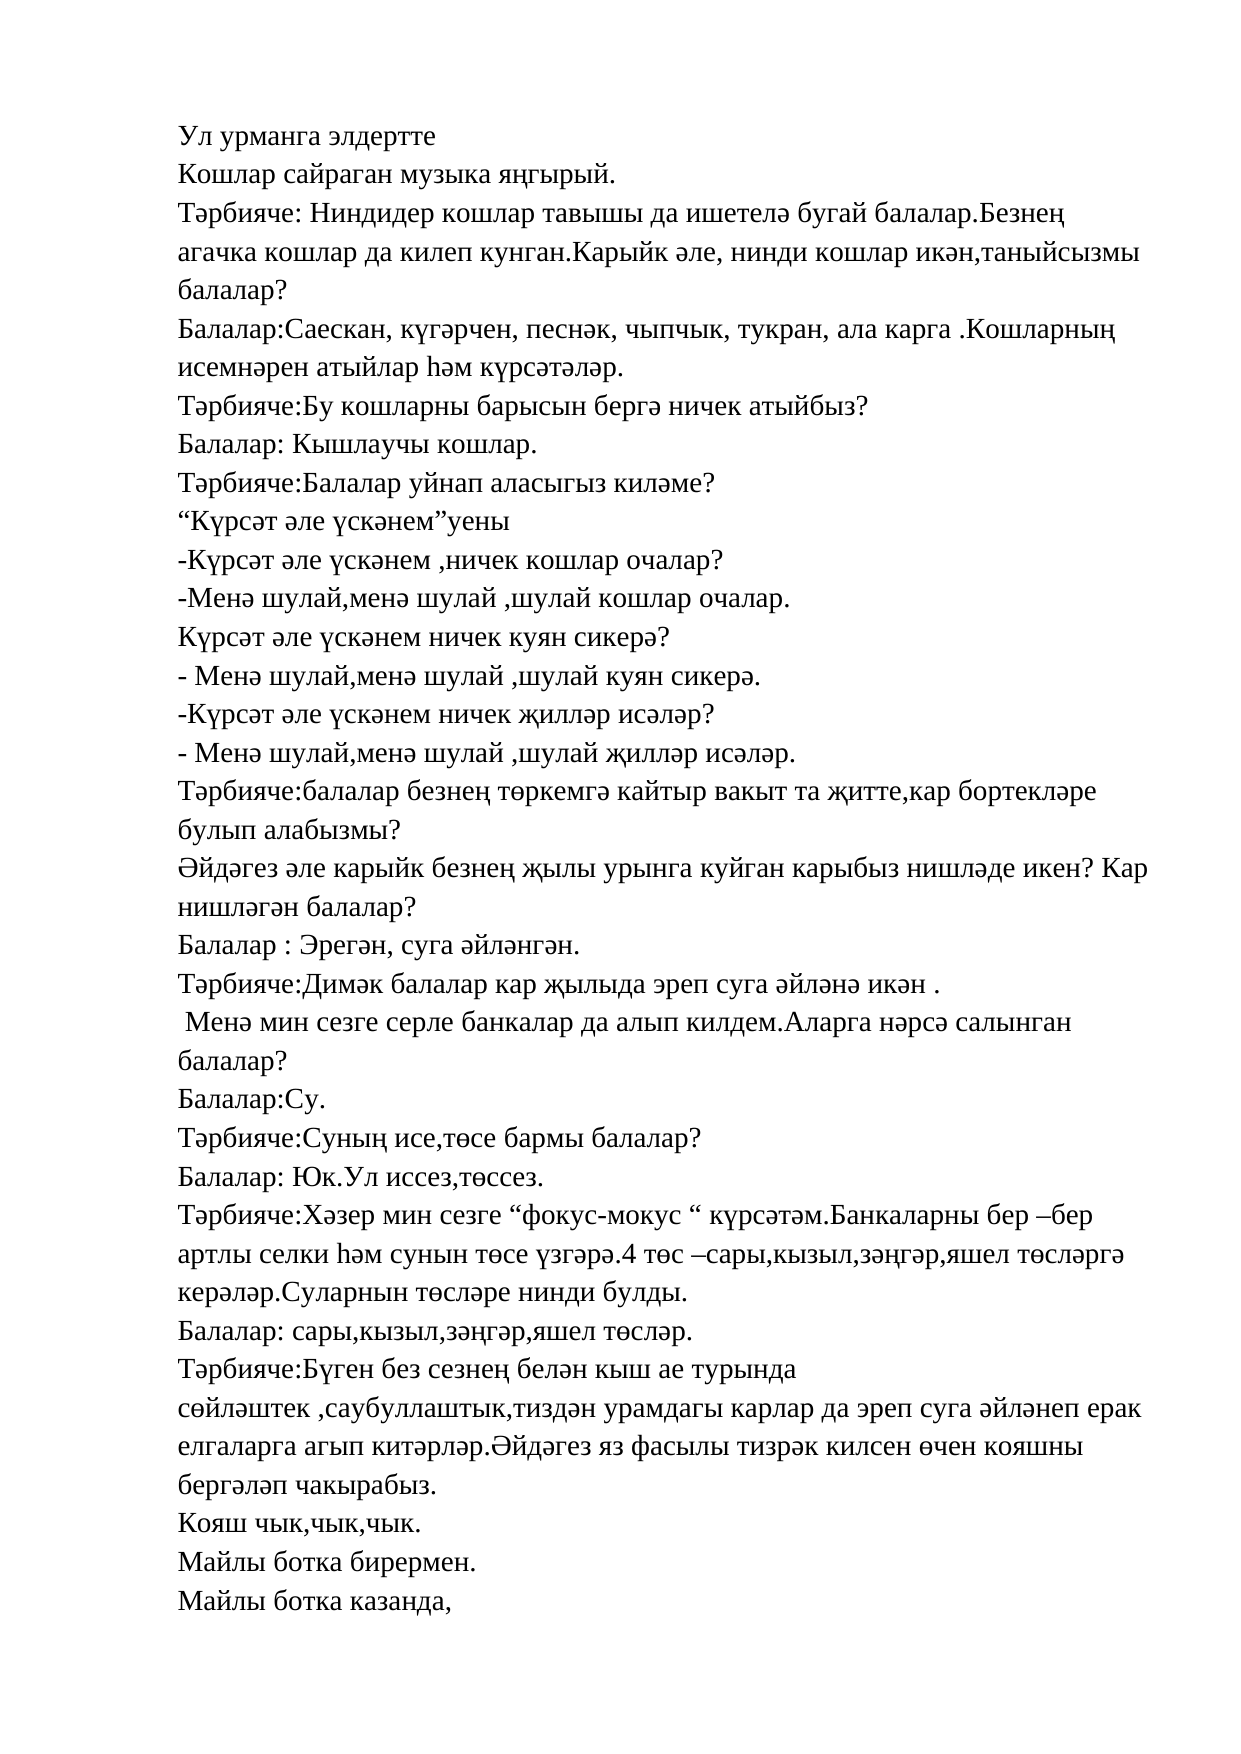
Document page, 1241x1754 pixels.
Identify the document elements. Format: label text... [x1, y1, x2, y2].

text Менә мин сезге серле банкалар да алып килдем.Аларга нәрсә салынган балалар? [177, 1004, 1152, 1077]
text Балалар : Эрегән, суга әйләнгән. [177, 927, 1152, 961]
text Тәрбияче:Бу кошларны барысын бергә ничек атыйбыз? [177, 388, 1152, 421]
text Тәрбияче:балалар безнең төркемгә кайтыр вакыт та җитте,кар бортекләре булып алабызмы? [177, 773, 1152, 845]
text Әйдәгез әле карыйк безнең җылы урынга куйган карыбыз нишләде икен? Кар нишләгән балалар? [177, 850, 1152, 922]
text Балалар:Су. [177, 1082, 1152, 1115]
text Балалар: Кышлаучы кошлар. [177, 426, 1152, 460]
text Майлы ботка казанда, [177, 1583, 1152, 1616]
text Кошлар сайраган музыка яңгырый. [177, 157, 1152, 190]
text Тәрбияче:Суның исе,төсе бармы балалар? [177, 1120, 1152, 1154]
text - Менә шулай,менә шулай ,шулай җилләр исәләр. [177, 735, 1152, 768]
text -Күрсәт әле үскәнем ,ничек кошлар очалар? [177, 542, 1152, 576]
text Тәрбияче:Димәк балалар кар җылыда эреп суга әйләнә икән . [177, 966, 1152, 999]
text Тәрбияче: Ниндидер кошлар тавышы да ишетелә бугай балалар.Безнең агачка кошлар да килеп кунган.Карыйк әле, нинди кошлар икән,таныйсызмы балалар? [177, 195, 1152, 306]
text Тәрбияче:Бүген без сезнең белән кыш ае турында сөйләштек ,саубуллаштык,тиздән урамдагы карлар да эреп суга әйләнеп ерак елгаларга агып китәрләр.Әйдәгез яз фасылы тизрәк килсен өчен кояшны бергәләп чакырабыз. [177, 1351, 1152, 1501]
text Ул урманга элдертте [177, 118, 1152, 152]
text “Күрсәт әле үскәнем”уены [177, 503, 1152, 537]
text Балалар:Саескан, күгәрчен, песнәк, чыпчык, тукран, ала карга .Кошларның исемнәрен атыйлар һәм күрсәтәләр. [177, 311, 1152, 383]
text -Күрсәт әле үскәнем ничек җилләр исәләр? [177, 696, 1152, 730]
text Кояш чык,чык,чык. [177, 1506, 1152, 1539]
text Майлы ботка бирермен. [177, 1544, 1152, 1578]
text Балалар: Юк.Ул иссез,төссез. [177, 1159, 1152, 1192]
text Күрсәт әле үскәнем ничек куян сикерә? [177, 619, 1152, 653]
text Тәрбияче:Хәзер мин сезге “фокус-мокус “ күрсәтәм.Банкаларны бер –бер артлы селки һәм сунын төсе үзгәрә.4 төс –сары,кызыл,зәңгәр,яшел төсләргә керәләр.Суларнын төсләре нинди булды. [177, 1197, 1152, 1308]
text - Менә шулай,менә шулай ,шулай куян сикерә. [177, 658, 1152, 691]
text -Менә шулай,менә шулай ,шулай кошлар очалар. [177, 581, 1152, 614]
text Тәрбияче:Балалар уйнап аласыгыз киләме? [177, 465, 1152, 498]
text Балалар: сары,кызыл,зәңгәр,яшел төсләр. [177, 1313, 1152, 1346]
